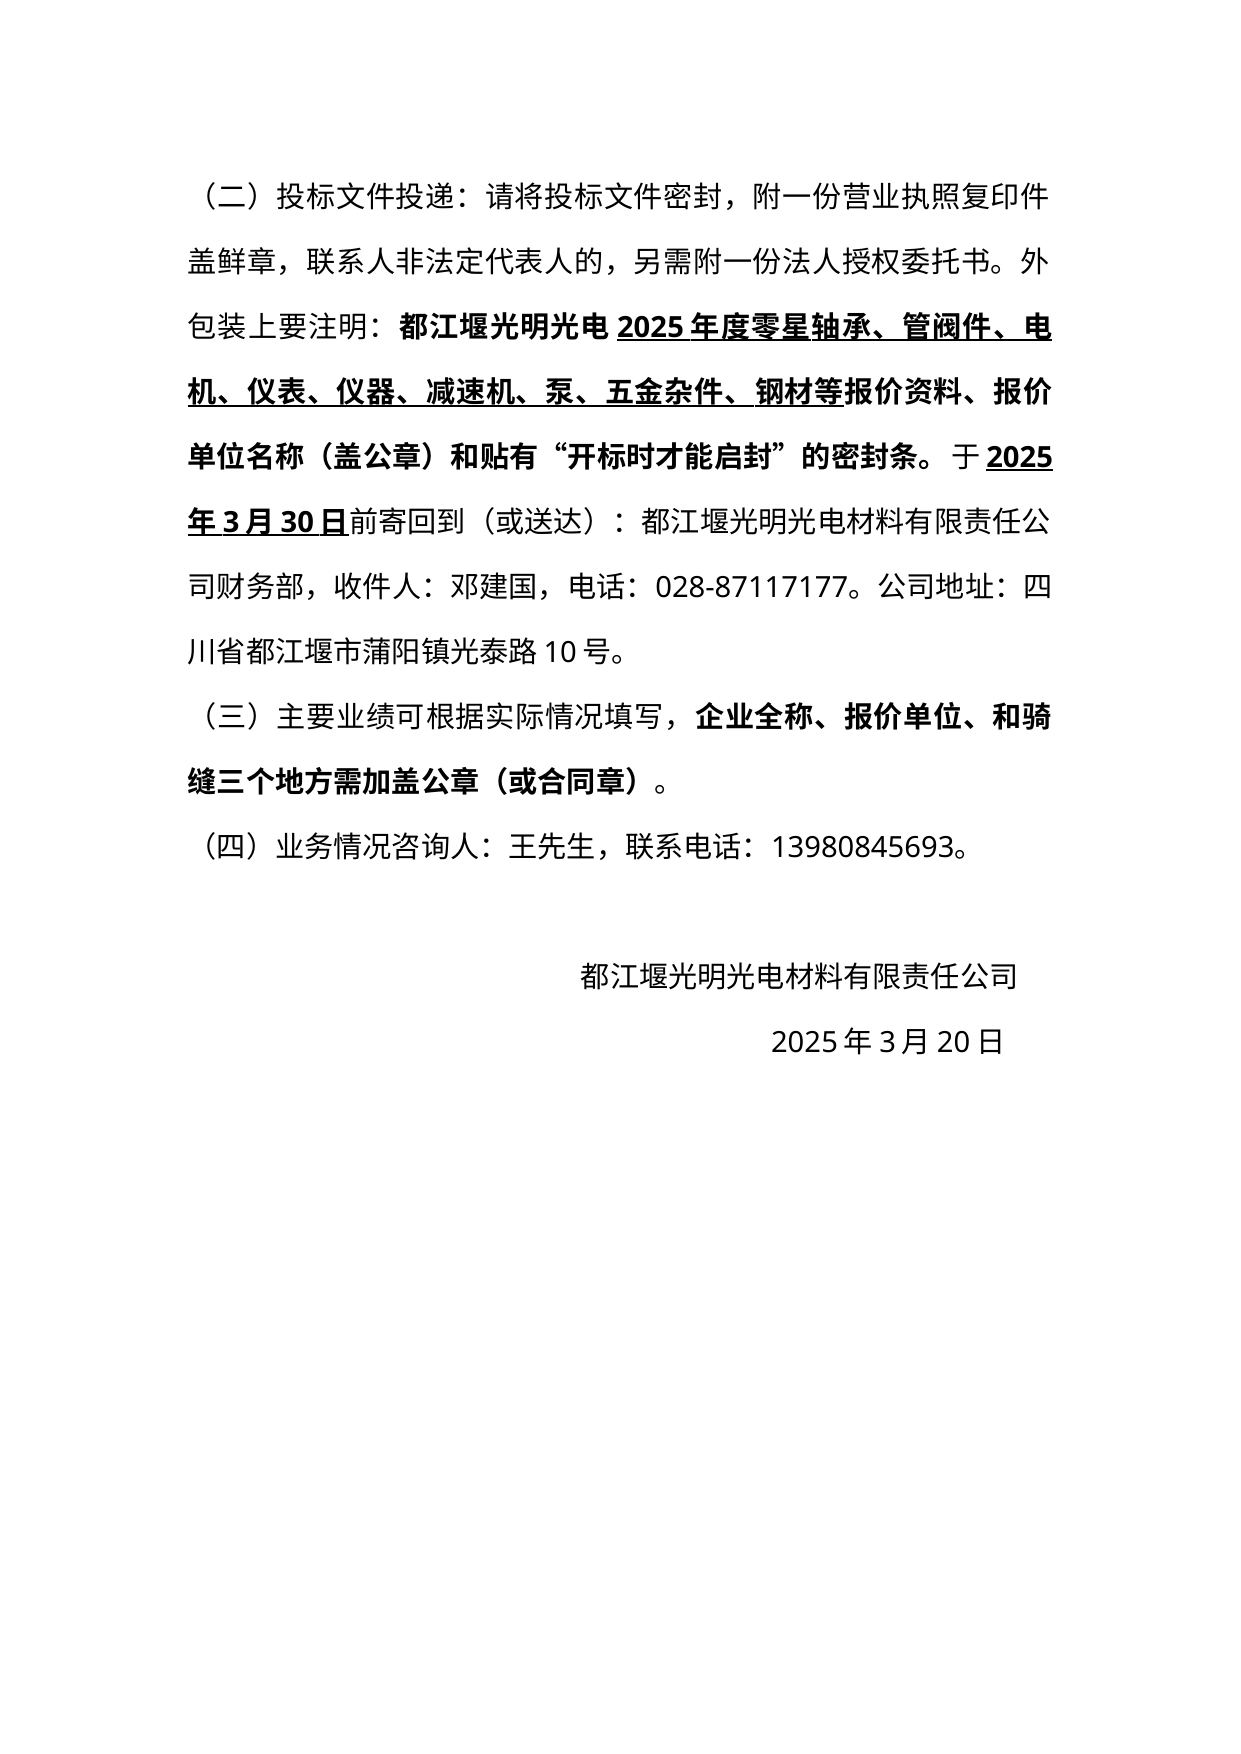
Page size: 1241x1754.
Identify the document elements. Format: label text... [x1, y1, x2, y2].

text 2025年 3月20日 [187, 1007, 1053, 1072]
text （三）主要业绩可根据实际情况填写，企业全称、报价单位、和骑缝三个地方需加盖公章（或合同章）。 [187, 682, 1053, 812]
text （二）投标文件投递：请将投标文件密封，附一份营业执照复印件盖鲜章，联系人非法定代表人的，另需附一份法人授权委托书。外包装上要注明：都江堰光明光电2025年度零星轴承、管阀件、电机、仪表、仪器、减速机、泵、五金杂件、钢材等报价资料、报价单位名称（盖公章）和贴有“开标时才能启封”的密封条。于2025年3月30日前寄回到（或送达）：都江堰光明光电材料有限责任公司财务部，收件人：邓建国，电话：028-87117177。公司地址：四川省都江堰市蒲阳镇光泰路10号。 [187, 162, 1053, 682]
text （四）业务情况咨询人：王先生，联系电话：13980845693。 [187, 812, 1053, 877]
text 都江堰光明光电材料有限责任公司 [581, 942, 1053, 1007]
